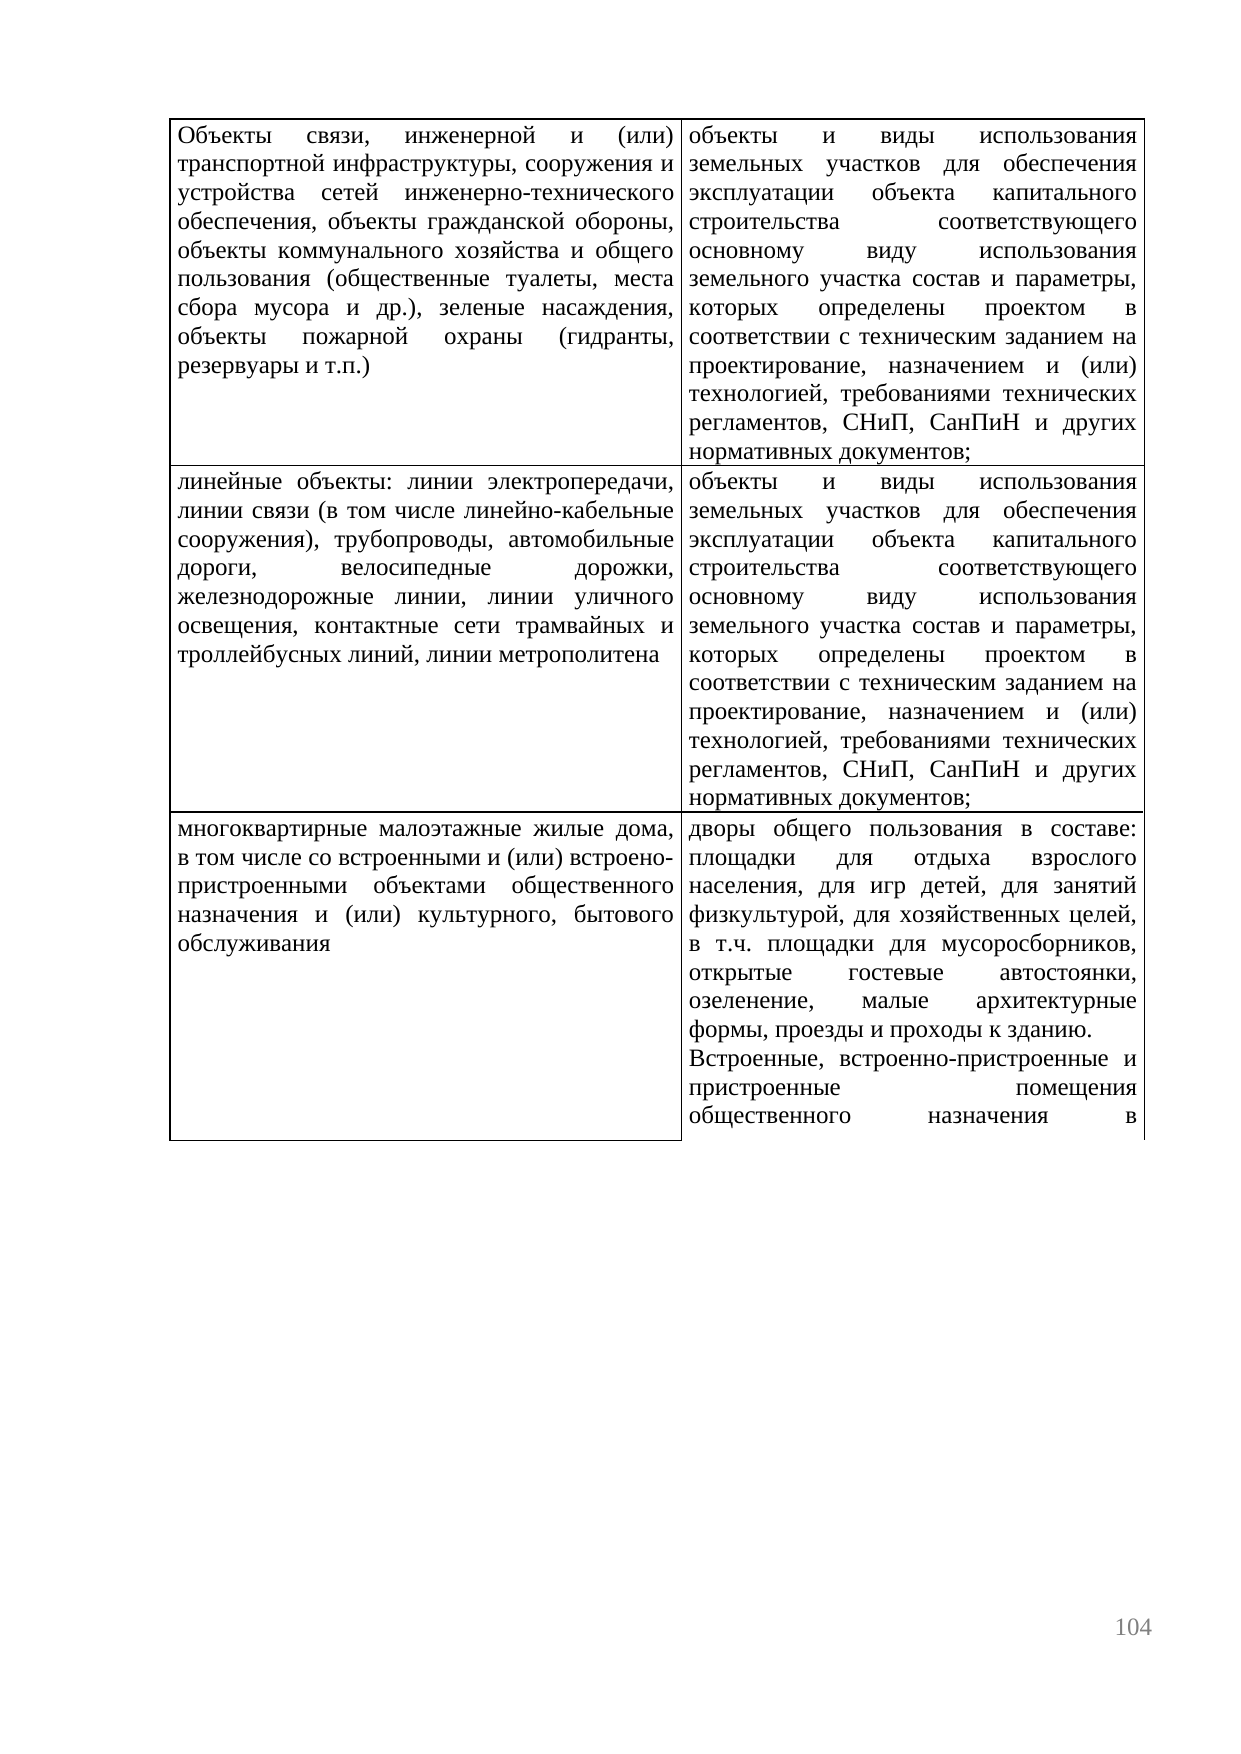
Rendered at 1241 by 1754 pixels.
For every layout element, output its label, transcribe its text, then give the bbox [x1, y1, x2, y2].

table_cell многоквартирные малоэтажные жилые дома, в том числе со встроенными и (или) встроено-пристроенными объектами общественного назначения и (или) культурного, бытового обслуживания [171, 813, 681, 1140]
table_cell Объекты связи, инженерной и (или) транспортной инфраструктуры, сооружения и устройства сетей инженерно-технического обеспечения, объекты гражданской обороны, объекты коммунального хозяйства и общего пользования (общественные туалеты, места сбора мусора и др.), зеленые насаждения, объекты пожарной охраны (гидранты, резервуары и т.п.) [171, 120, 681, 465]
table_cell линейные объекты: линии электропередачи, линии связи (в том числе линейно-кабельные сооружения), трубопроводы, автомобильные дороги, велосипедные дорожки, железнодорожные линии, линии уличного освещения, контактные сети трамвайных и троллейбусных линий, линии метрополитена [171, 466, 681, 811]
table_cell объекты и виды использования земельных участков для обеспечения эксплуатации объекта капитального строительства соответствующего основному виду использования земельного участка состав и параметры, которых определены проектом в соответствии с техническим заданием на проектирование, назначением и (или) технологией, требованиями технических регламентов, СНиП, СанПиН и других нормативных документов; [682, 120, 1144, 465]
table_cell дворы общего пользования в составе: площадки для отдыха взрослого населения, для игр детей, для занятий физкультурой, для хозяйственных целей, в т.ч. площадки для мусоросборников, открытые гостевые автостоянки, озеленение, малые архитектурные формы, проезды и проходы к зданию. Встроенные, встроенно-пристроенные и пристроенные помещения общественного назначения в соответствии с требованиями технических регламентов, СНиП, СанПиН и других нормативных документов. Встроенные, встроенно-пристроенные и пристроенные подземные автостоянки объекты и виды использования земельных участков для обеспечения эксплуатации объекта капитального строительства соответствующего основному виду использования земельного участка состав и параметры, которых определены в соответствии с назначением и (или) технологией, требованиями технических регламентов, СНиП, СанПиН и других нормативных документов; [682, 811, 1144, 1140]
table_cell объекты и виды использования земельных участков для обеспечения эксплуатации объекта капитального строительства соответствующего основному виду использования земельного участка состав и параметры, которых определены проектом в соответствии с техническим заданием на проектирование, назначением и (или) технологией, требованиями технических регламентов, СНиП, СанПиН и других нормативных документов; [682, 466, 1144, 811]
